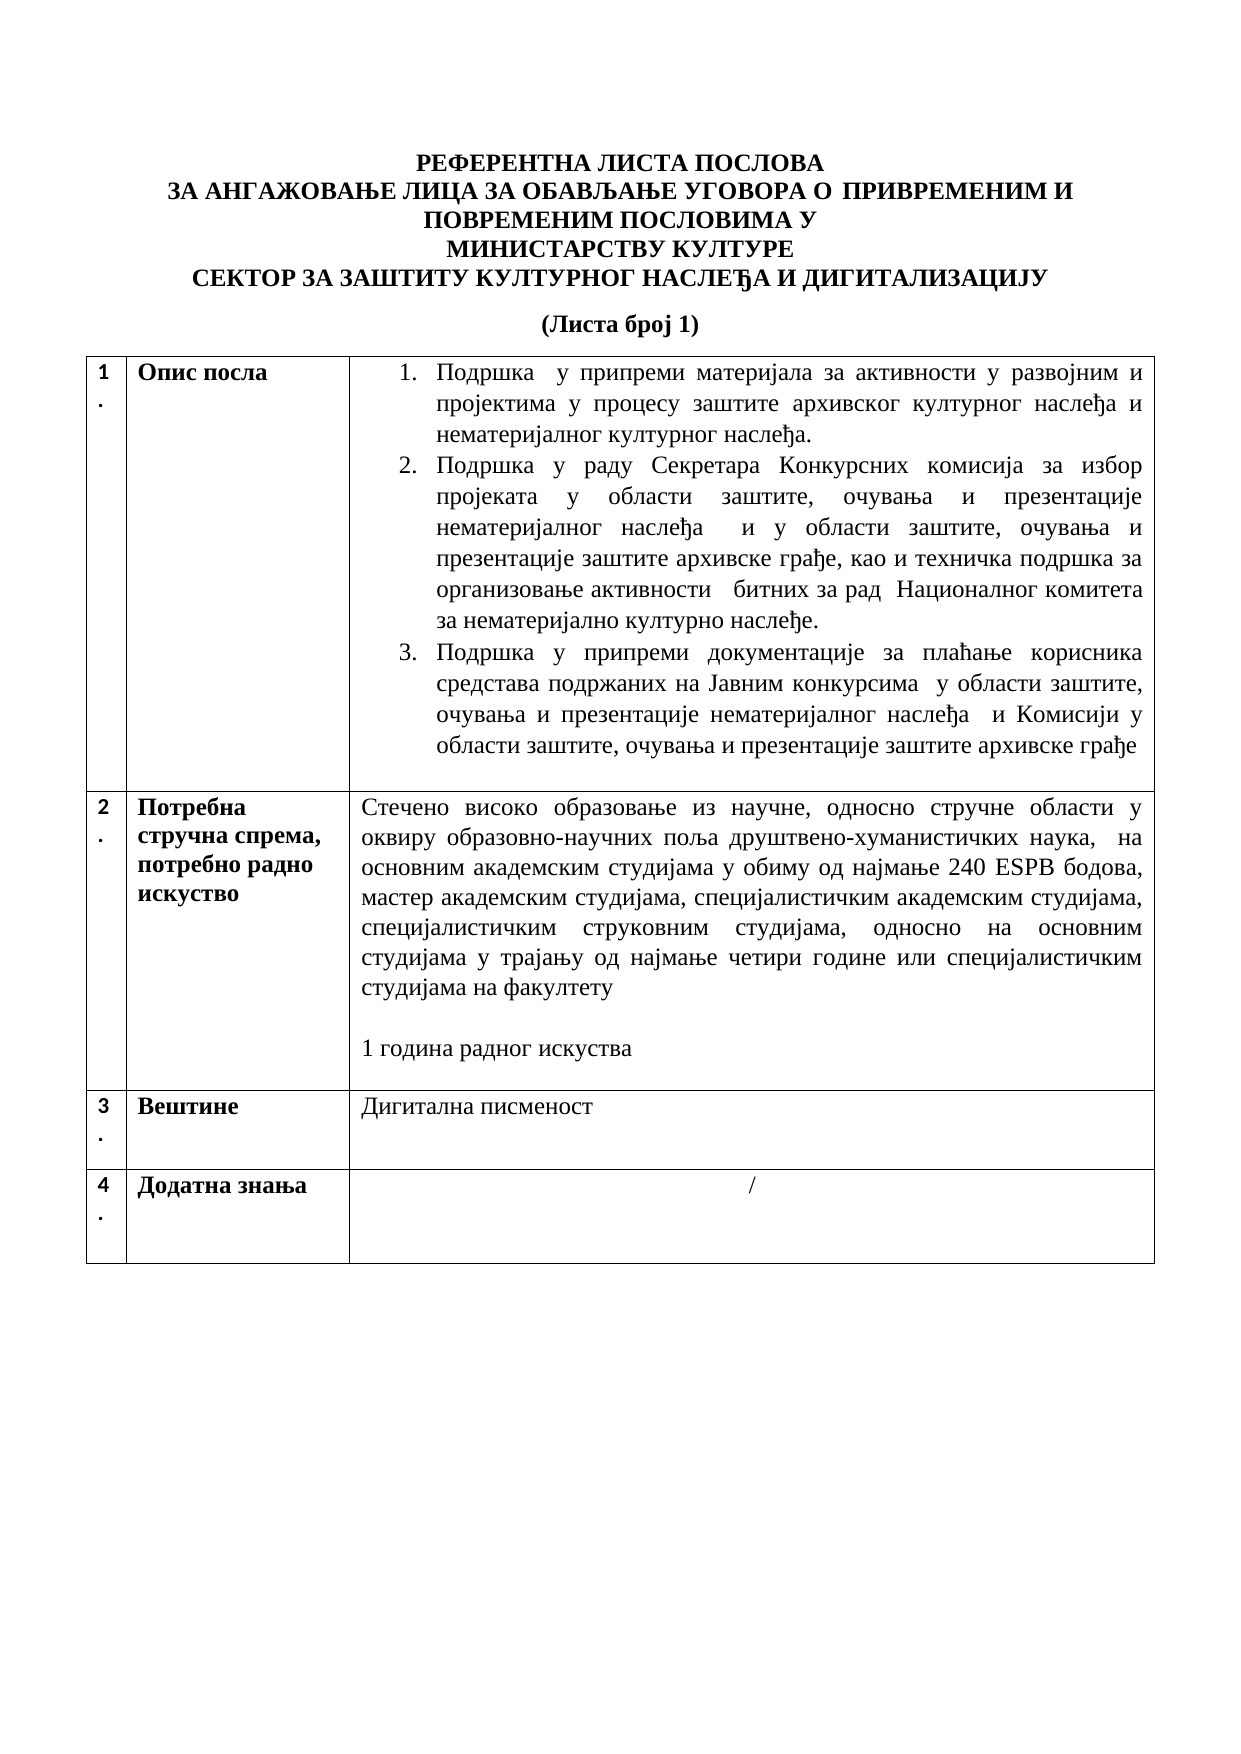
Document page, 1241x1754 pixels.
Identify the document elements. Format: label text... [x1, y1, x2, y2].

table_cell Потребна стручна спрема, потребно радно искуство [127, 792, 349, 1090]
table_cell Дигитална писменост [350, 1091, 1154, 1169]
table_cell 2. [87, 792, 126, 1090]
text СЕКТОР ЗА ЗАШТИТУ КУЛТУРНОГ НАСЛЕЂА И ДИГИТАЛИЗАЦИЈУ [148, 263, 1093, 291]
table_header Подршка у припреми материјала за активности у развојним и пројектима у процесу заштите архивског културног наслеђа и нематеријалног културног наслеђа. Подршка у раду Секретара Конкурсних комисија за избор пројеката у области заштите, очувања и презентације нематеријалног наслеђа и у области заштите, очувања и презентације заштите архивске грађе, као и техничка подршка за организовање активности битних за рад Националног комитета за нематеријално културно наслеђе. Подршка у припреми документације за плаћање корисника средстава подржаних на Јавним конкурсима у области заштите, очувања и презентације нематеријалног наслеђа и Комисији у области заштите, очувања и презентације заштите архивске грађе [350, 357, 1154, 791]
table_cell Стечено високо образовање из научне, односно стручне области у оквиру образовно-научних поља друштвено-хуманистичких наука, на основним академским студијама у обиму од најмање 240 ESPB бодова, мастер академским студијама, специјалистичким академским студијама, специјалистичким струковним студијама, односно на основним студијама у трајању од најмање четири године или специјалистичким студијама на факултету 1 година радног искуства [350, 792, 1154, 1090]
table_cell Вештине [127, 1091, 349, 1169]
text (Листа број 1) [148, 309, 1093, 338]
table_cell 4. [87, 1170, 126, 1263]
table_cell Додатна знања [127, 1170, 349, 1263]
table_header Опис посла [127, 357, 349, 791]
text ЗА АНГАЖОВАЊЕ ЛИЦА ЗА ОБАВЉАЊЕ УГОВОРА О ПРИВРЕМЕНИМ И ПОВРЕМЕНИМ ПОСЛОВИМА У [148, 176, 1093, 234]
table_cell / [350, 1170, 1154, 1263]
table_cell 3. [87, 1091, 126, 1169]
text МИНИСТАРСТВУ КУЛТУРЕ [148, 234, 1093, 263]
text РЕФЕРЕНТНА ЛИСТА ПОСЛОВА [148, 148, 1093, 176]
table_header 1. [87, 357, 126, 791]
